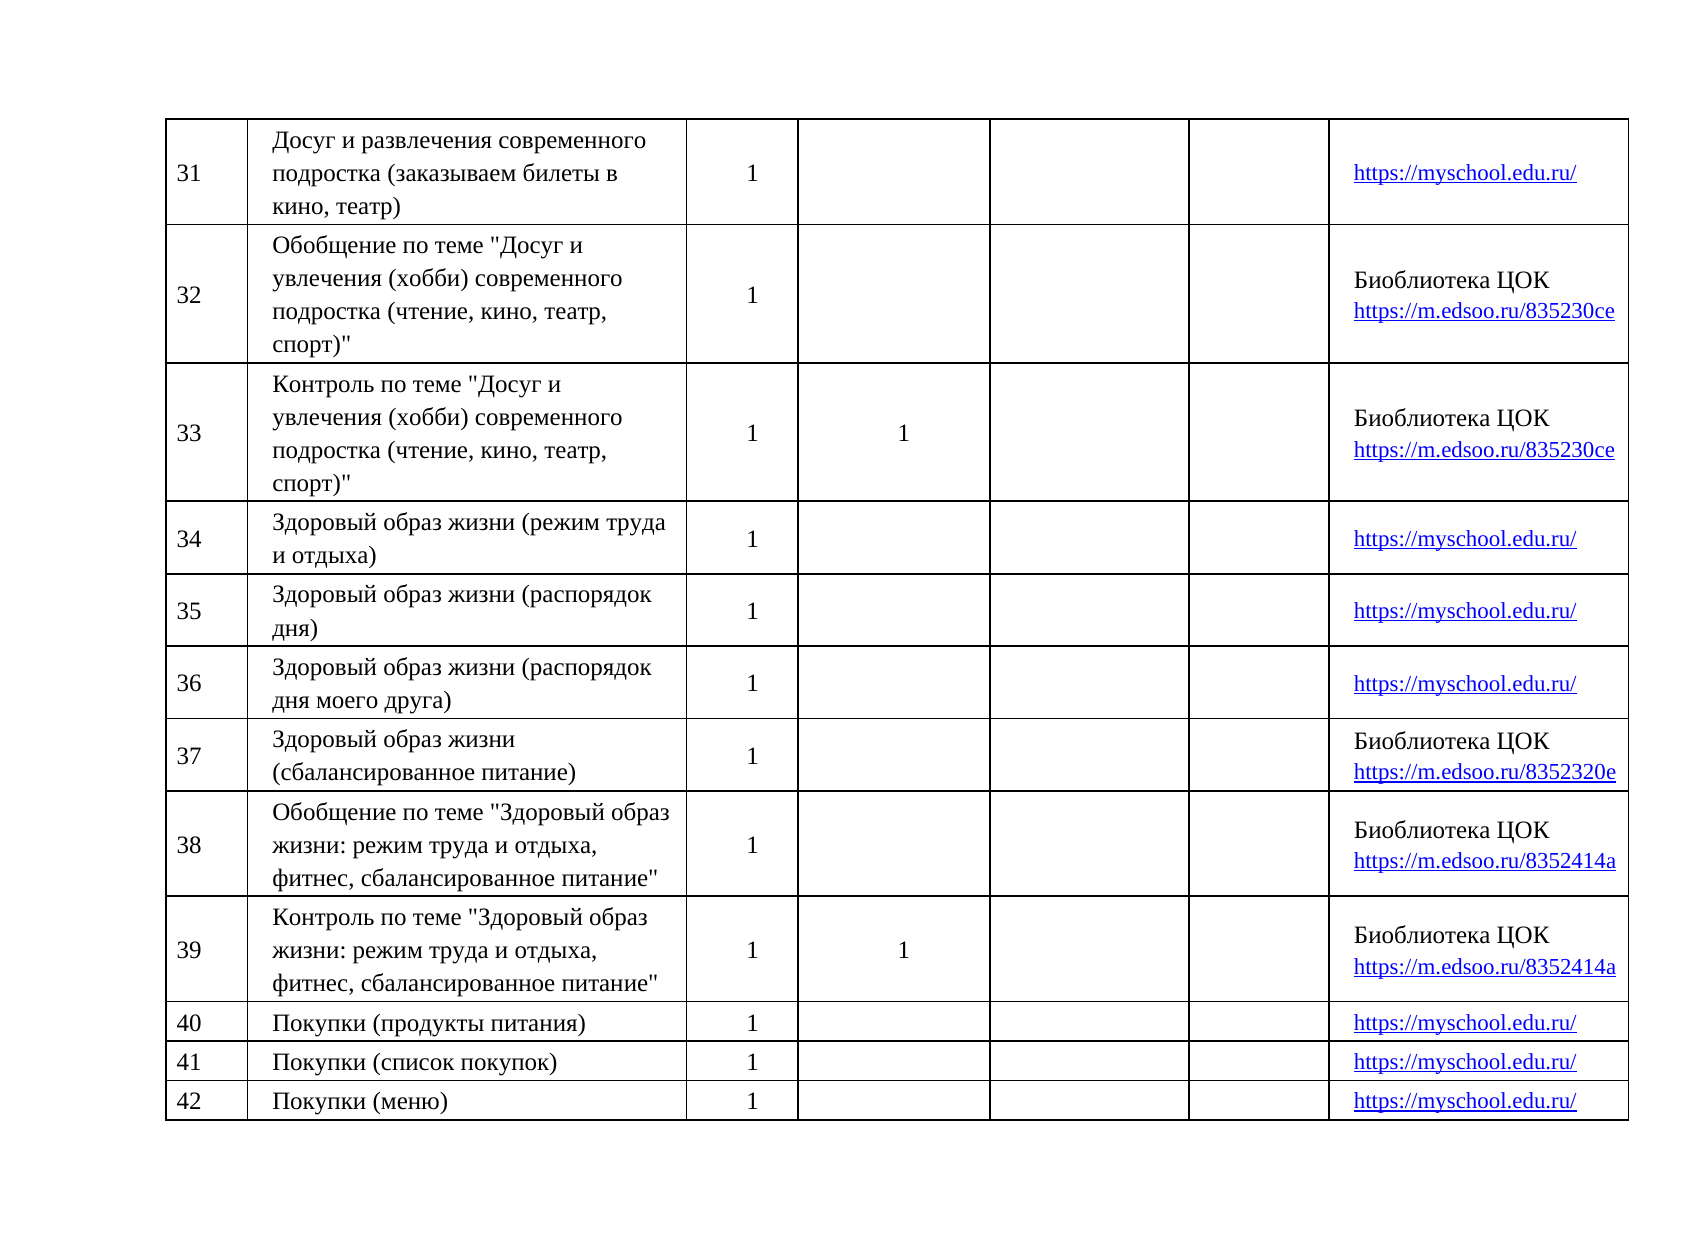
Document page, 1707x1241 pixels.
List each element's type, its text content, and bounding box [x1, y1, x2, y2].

table_cell [799, 120, 989, 223]
table_cell 1 [687, 792, 797, 895]
table_cell 1 [687, 1042, 797, 1079]
table_cell [991, 502, 1188, 573]
table_cell Контроль по теме "Здоровый образ жизни: режим труда и отдыха, фитнес, сбалансированное питание" [248, 897, 686, 1001]
table_cell 1 [687, 1002, 797, 1040]
table_cell Обобщение по теме "Досуг и увлечения (хобби) современного подростка (чтение, кино, театр, спорт)" [248, 225, 686, 362]
table_cell 1 [799, 897, 989, 1001]
table_cell 1 [687, 225, 797, 362]
table_cell https://myschool.edu.ru/ [1330, 1002, 1628, 1040]
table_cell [1330, 120, 1628, 223]
table_cell Покупки (меню) [248, 1081, 686, 1119]
table_cell https://myschool.edu.ru/ [1330, 502, 1628, 573]
table_cell 1 [687, 1081, 797, 1119]
table_cell 38 [167, 792, 247, 895]
table_cell Досуг и развлечения современного подростка (заказываем билеты в кино, театр) [248, 120, 686, 223]
table_cell [1190, 364, 1328, 500]
table_cell Биоблиотека ЦОК https://m.edsoo.ru/8352414a [1330, 792, 1628, 895]
table_cell 1 [687, 897, 797, 1001]
table_cell [991, 719, 1188, 790]
table_cell 36 [167, 647, 247, 718]
table_cell Здоровый образ жизни (сбалансированное питание) [248, 719, 686, 790]
table_cell 37 [167, 719, 247, 790]
table_cell [1190, 120, 1328, 223]
table_cell Контроль по теме "Досуг и увлечения (хобби) современного подростка (чтение, кино, театр, спорт)" [248, 364, 686, 500]
table_cell 32 [167, 225, 247, 362]
table_cell Здоровый образ жизни (распорядок дня) [248, 575, 686, 645]
table_cell [991, 647, 1188, 718]
table_cell 35 [167, 575, 247, 645]
table_cell Здоровый образ жизни (распорядок дня моего друга) [248, 647, 686, 718]
table_cell [1190, 502, 1328, 573]
table_cell Биоблиотека ЦОК https://m.edsoo.ru/835230ce [1330, 364, 1628, 500]
table_cell https://myschool.edu.ru/ [1330, 647, 1628, 718]
table_cell [991, 1081, 1188, 1119]
table_cell [1190, 792, 1328, 895]
table_cell [991, 364, 1188, 500]
table_cell Биоблиотека ЦОК https://m.edsoo.ru/8352414a [1330, 897, 1628, 1001]
table_cell 1 [687, 575, 797, 645]
table_cell [799, 1002, 989, 1040]
table_cell 1 [687, 719, 797, 790]
table_cell 31 [167, 120, 247, 223]
table_cell https://myschool.edu.ru/ [1330, 1042, 1628, 1079]
table_cell 1 [687, 502, 797, 573]
table_cell Здоровый образ жизни (режим труда и отдыха) [248, 502, 686, 573]
table_cell 39 [167, 897, 247, 1001]
table_cell [991, 1002, 1188, 1040]
table_cell [991, 1042, 1188, 1079]
table_cell [799, 719, 989, 790]
table_cell https://myschool.edu.ru/ [1330, 575, 1628, 645]
table_cell [1190, 1042, 1328, 1079]
table_cell 42 [167, 1081, 247, 1119]
table_cell [1190, 1081, 1328, 1119]
table_cell [1190, 647, 1328, 718]
table_cell [799, 502, 989, 573]
table_cell [991, 897, 1188, 1001]
table_cell [1190, 225, 1328, 362]
table_cell [799, 647, 989, 718]
table_cell [799, 1081, 989, 1119]
table_cell 40 [167, 1002, 247, 1040]
table_cell Обобщение по теме "Здоровый образ жизни: режим труда и отдыха, фитнес, сбалансированное питание" [248, 792, 686, 895]
table_cell [799, 1042, 989, 1079]
table_cell 33 [167, 364, 247, 500]
table_cell 34 [167, 502, 247, 573]
table_cell 41 [167, 1042, 247, 1079]
table_cell [1190, 1002, 1328, 1040]
table_cell [991, 792, 1188, 895]
table_cell Биоблиотека ЦОК https://m.edsoo.ru/835230ce [1330, 225, 1628, 362]
table_cell Биоблиотека ЦОК https://m.edsoo.ru/8352320e [1330, 719, 1628, 790]
table_cell 1 [687, 120, 797, 223]
table_cell [799, 225, 989, 362]
table_cell [1190, 575, 1328, 645]
table_cell [991, 120, 1188, 223]
table_cell Покупки (список покупок) [248, 1042, 686, 1079]
table_cell [1190, 897, 1328, 1001]
table_cell [991, 225, 1188, 362]
table_cell [1190, 719, 1328, 790]
table_cell Покупки (продукты питания) [248, 1002, 686, 1040]
table_cell 1 [687, 364, 797, 500]
table_cell 1 [799, 364, 989, 500]
table_cell https://myschool.edu.ru/ [1330, 1081, 1628, 1119]
table_cell [991, 575, 1188, 645]
table_cell [799, 575, 989, 645]
table_cell 1 [687, 647, 797, 718]
table_cell [799, 792, 989, 895]
